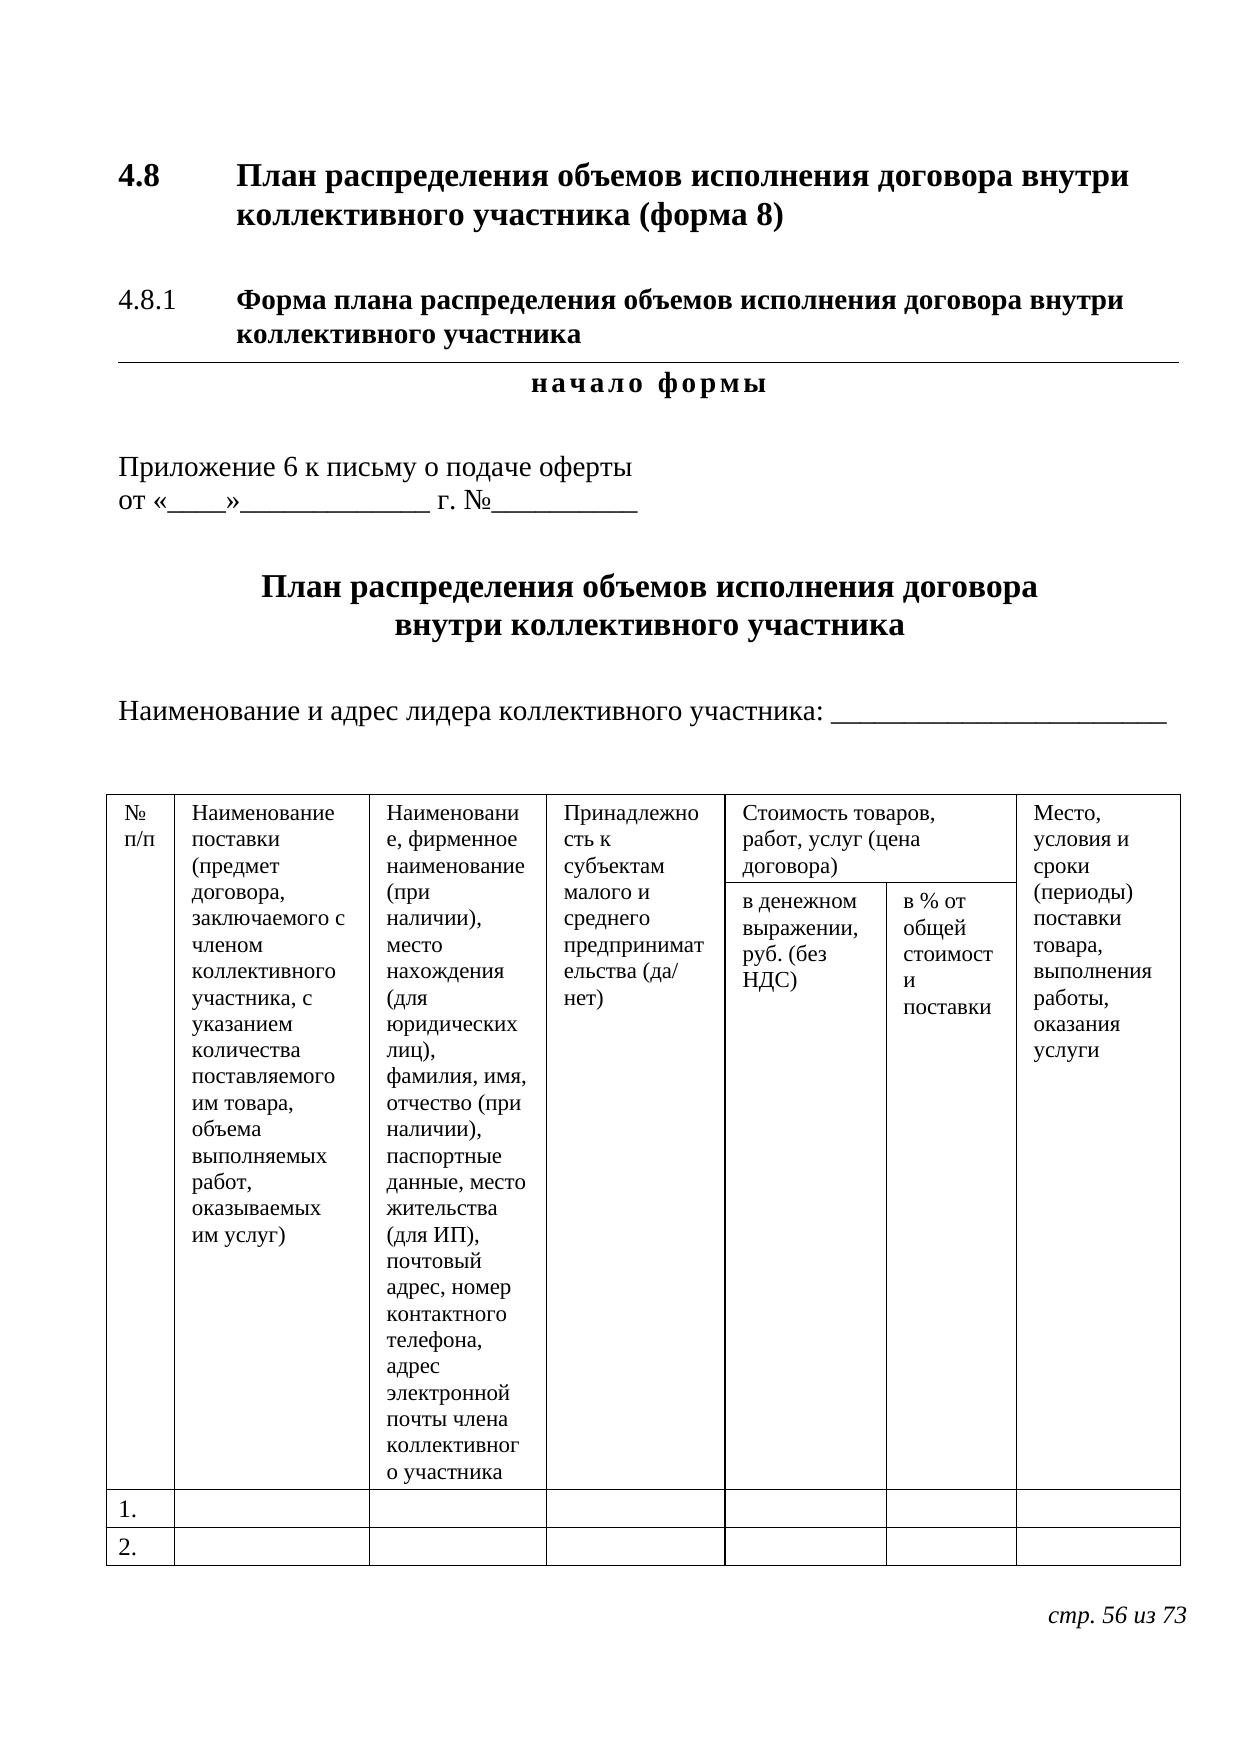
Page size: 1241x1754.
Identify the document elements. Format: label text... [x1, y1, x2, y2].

table_header Наименование поставки (предмет договора, заключаемого с членом коллективного участника, с указанием количества поставляемого им товара, объема выполняемых работ, оказываемых им услуг) [175, 795, 369, 1488]
subtitle План распределения объемов исполнения договора внутри коллективного участника (форма 8) [118, 156, 1181, 232]
table_cell в денежном выражении, руб. (без НДС) [726, 883, 886, 1488]
table_cell [175, 1528, 369, 1565]
table_cell [1017, 1528, 1180, 1565]
table_cell в % от общей стоимости поставки [887, 883, 1016, 1488]
table_header Место, условия и сроки (периоды) поставки товара, выполнения работы, оказания услуги [1017, 795, 1180, 1488]
table_cell [887, 1528, 1016, 1565]
table_cell [175, 1490, 369, 1527]
table_cell [547, 1528, 724, 1565]
table_cell [107, 1528, 174, 1565]
text начало формы [118, 363, 1179, 398]
table_cell [726, 1490, 886, 1527]
table_header № п/п [107, 795, 174, 1488]
table_header Стоимость товаров, работ, услуг (цена договора) [726, 795, 1016, 882]
text Приложение 6 к письму о подаче оферты от «____»_____________ г. №__________ [118, 449, 1181, 516]
table_cell [370, 1528, 546, 1565]
table_header Принадлежность к субъектам малого и среднего предпринимательства (да/ нет) [547, 795, 724, 1488]
table_cell [547, 1490, 724, 1527]
text Форма плана распределения объемов исполнения договора внутри коллективного участника [118, 282, 1181, 349]
text План распределения объемов исполнения договора внутри коллективного участника [118, 566, 1181, 643]
table_cell [726, 1528, 886, 1565]
table_cell [107, 1490, 174, 1527]
table_cell [370, 1490, 546, 1527]
table_cell [1017, 1490, 1180, 1527]
text Наименование и адрес лидера коллективного участника: _______________________ [118, 693, 1181, 727]
table_header Наименование, фирменное наименование (при наличии), место нахождения (для юридических лиц), фамилия, имя, отчество (при наличии), паспортные данные, место жительства (для ИП), почтовый адрес, номер контактного телефона, адрес электронной почты члена коллективного участника [370, 795, 546, 1488]
table_cell [887, 1490, 1016, 1527]
